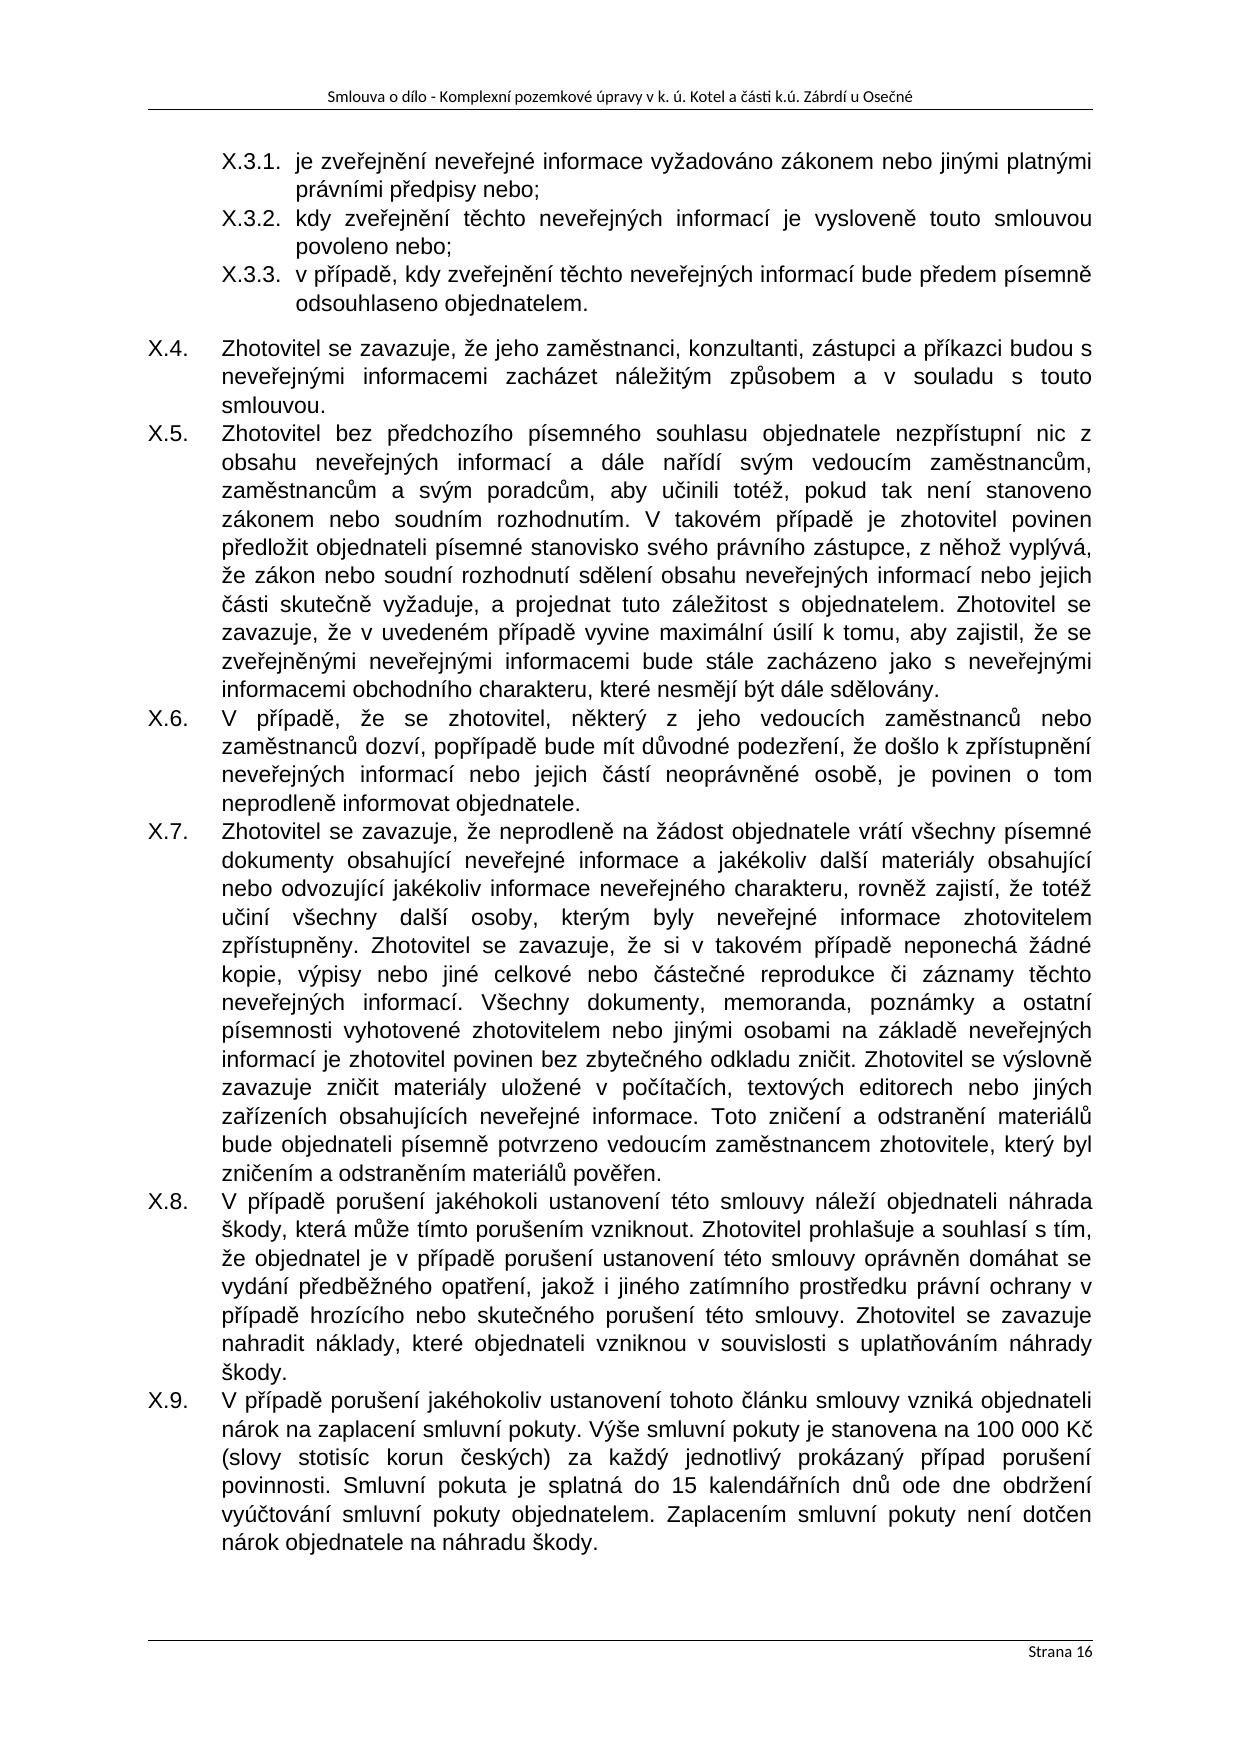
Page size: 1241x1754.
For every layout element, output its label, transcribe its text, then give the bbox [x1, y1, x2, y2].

list V případě porušení jakéhokoli ustanovení této smlouvy náleží objednateli náhrada škody, která může tímto porušením vzniknout. Zhotovitel prohlašuje a souhlasí s tím, že objednatel je v případě porušení ustanovení této smlouvy oprávněn domáhat se vydání předběžného opatření, jakož i jiného zatímního prostředku právní ochrany v případě hrozícího nebo skutečného porušení této smlouvy. Zhotovitel se zavazuje nahradit náklady, které objednateli vzniknou v souvislosti s uplatňováním náhrady škody. [148, 1188, 1093, 1385]
list Zhotovitel se zavazuje, že neprodleně na žádost objednatele vrátí všechny písemné dokumenty obsahující neveřejné informace a jakékoliv další materiály obsahující nebo odvozující jakékoliv informace neveřejného charakteru, rovněž zajistí, že totéž učiní všechny další osoby, kterým byly neveřejné informace zhotovitelem zpřístupněny. Zhotovitel se zavazuje, že si v takovém případě neponechá žádné kopie, výpisy nebo jiné celkové nebo částečné reprodukce či záznamy těchto neveřejných informací. Všechny dokumenty, memoranda, poznámky a ostatní písemnosti vyhotovené zhotovitelem nebo jinými osobami na základě neveřejných informací je zhotovitel povinen bez zbytečného odkladu zničit. Zhotovitel se výslovně zavazuje zničit materiály uložené v počítačích, textových editorech nebo jiných zařízeních obsahujících neveřejné informace. Toto zničení a odstranění materiálů bude objednateli písemně potvrzeno vedoucím zaměstnancem zhotovitele, který byl zničením a odstraněním materiálů pověřen. [148, 818, 1093, 1186]
list V případě, že se zhotovitel, některý z jeho vedoucích zaměstnanců nebo zaměstnanců dozví, popřípadě bude mít důvodné podezření, že došlo k zpřístupnění neveřejných informací nebo jejich částí neoprávněné osobě, je povinen o tom neprodleně informovat objednatele. [148, 704, 1093, 816]
list Zhotovitel se zavazuje, že jeho zaměstnanci, konzultanti, zástupci a příkazci budou s neveřejnými informacemi zacházet náležitým způsobem a v souladu s touto smlouvou. [148, 335, 1093, 418]
list Zhotovitel bez předchozího písemného souhlasu objednatele nezpřístupní nic z obsahu neveřejných informací a dále nařídí svým vedoucím zaměstnancům, zaměstnancům a svým poradcům, aby učinili totéž, pokud tak není stanoveno zákonem nebo soudním rozhodnutím. V takovém případě je zhotovitel povinen předložit objednateli písemné stanovisko svého právního zástupce, z něhož vyplývá, že zákon nebo soudní rozhodnutí sdělení obsahu neveřejných informací nebo jejich části skutečně vyžaduje, a projednat tuto záležitost s objednatelem. Zhotovitel se zavazuje, že v uvedeném případě vyvine maximální úsilí k tomu, aby zajistil, že se zveřejněnými neveřejnými informacemi bude stále zacházeno jako s neveřejnými informacemi obchodního charakteru, které nesmějí být dále sdělovány. [148, 420, 1093, 702]
text v případě, kdy zveřejnění těchto neveřejných informací bude předem písemně odsouhlaseno objednatelem. [221, 261, 1093, 316]
text kdy zveřejnění těchto neveřejných informací je vysloveně touto smlouvou povoleno nebo; [221, 204, 1093, 259]
list V případě porušení jakéhokoliv ustanovení tohoto článku smlouvy vzniká objednateli nárok na zaplacení smluvní pokuty. Výše smluvní pokuty je stanovena na 100 000 Kč (slovy stotisíc korun českých) za každý jednotlivý prokázaný případ porušení povinnosti. Smluvní pokuta je splatná do 15 kalendářních dnů ode dne obdržení vyúčtování smluvní pokuty objednatelem. Zaplacením smluvní pokuty není dotčen nárok objednatele na náhradu škody. [148, 1387, 1093, 1556]
text je zveřejnění neveřejné informace vyžadováno zákonem nebo jinými platnými právními předpisy nebo; [221, 148, 1093, 202]
